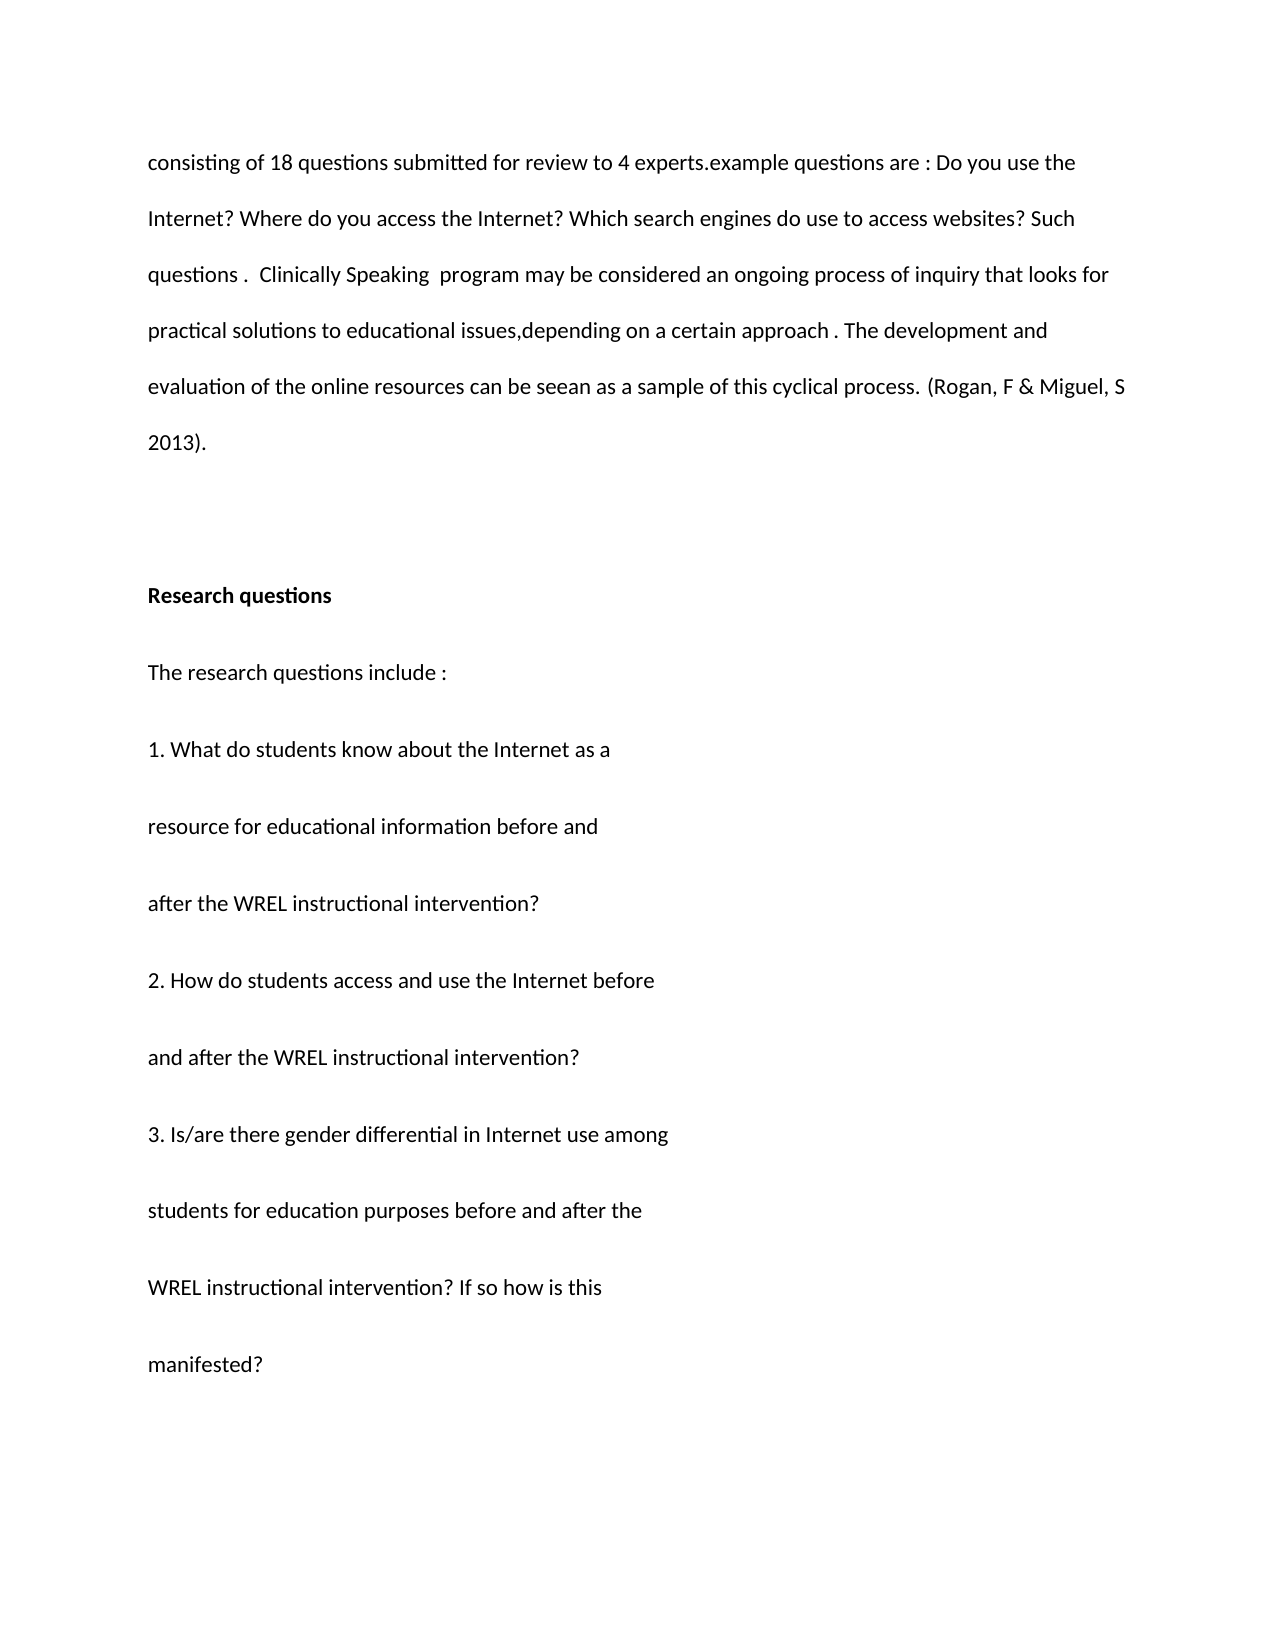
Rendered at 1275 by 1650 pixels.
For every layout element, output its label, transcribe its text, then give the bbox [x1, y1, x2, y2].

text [148, 148, 1127, 456]
text 1. What do students know about the Internet as a [148, 735, 1127, 763]
text and after the WREL instructional intervention? [148, 1043, 1127, 1071]
text 2. How do students access and use the Internet before [148, 966, 1127, 994]
text resource for educational information before and [148, 812, 1127, 840]
text after the WREL instructional intervention? [148, 889, 1127, 917]
text students for education purposes before and after the [148, 1197, 1127, 1224]
text WREL instructional intervention? If so how is this [148, 1273, 1127, 1301]
text Research questions [148, 582, 1127, 609]
text 3. Is/are there gender differential in Internet use among [148, 1120, 1127, 1148]
text manifested? [148, 1350, 1127, 1378]
text The research questions include : [148, 658, 1127, 686]
